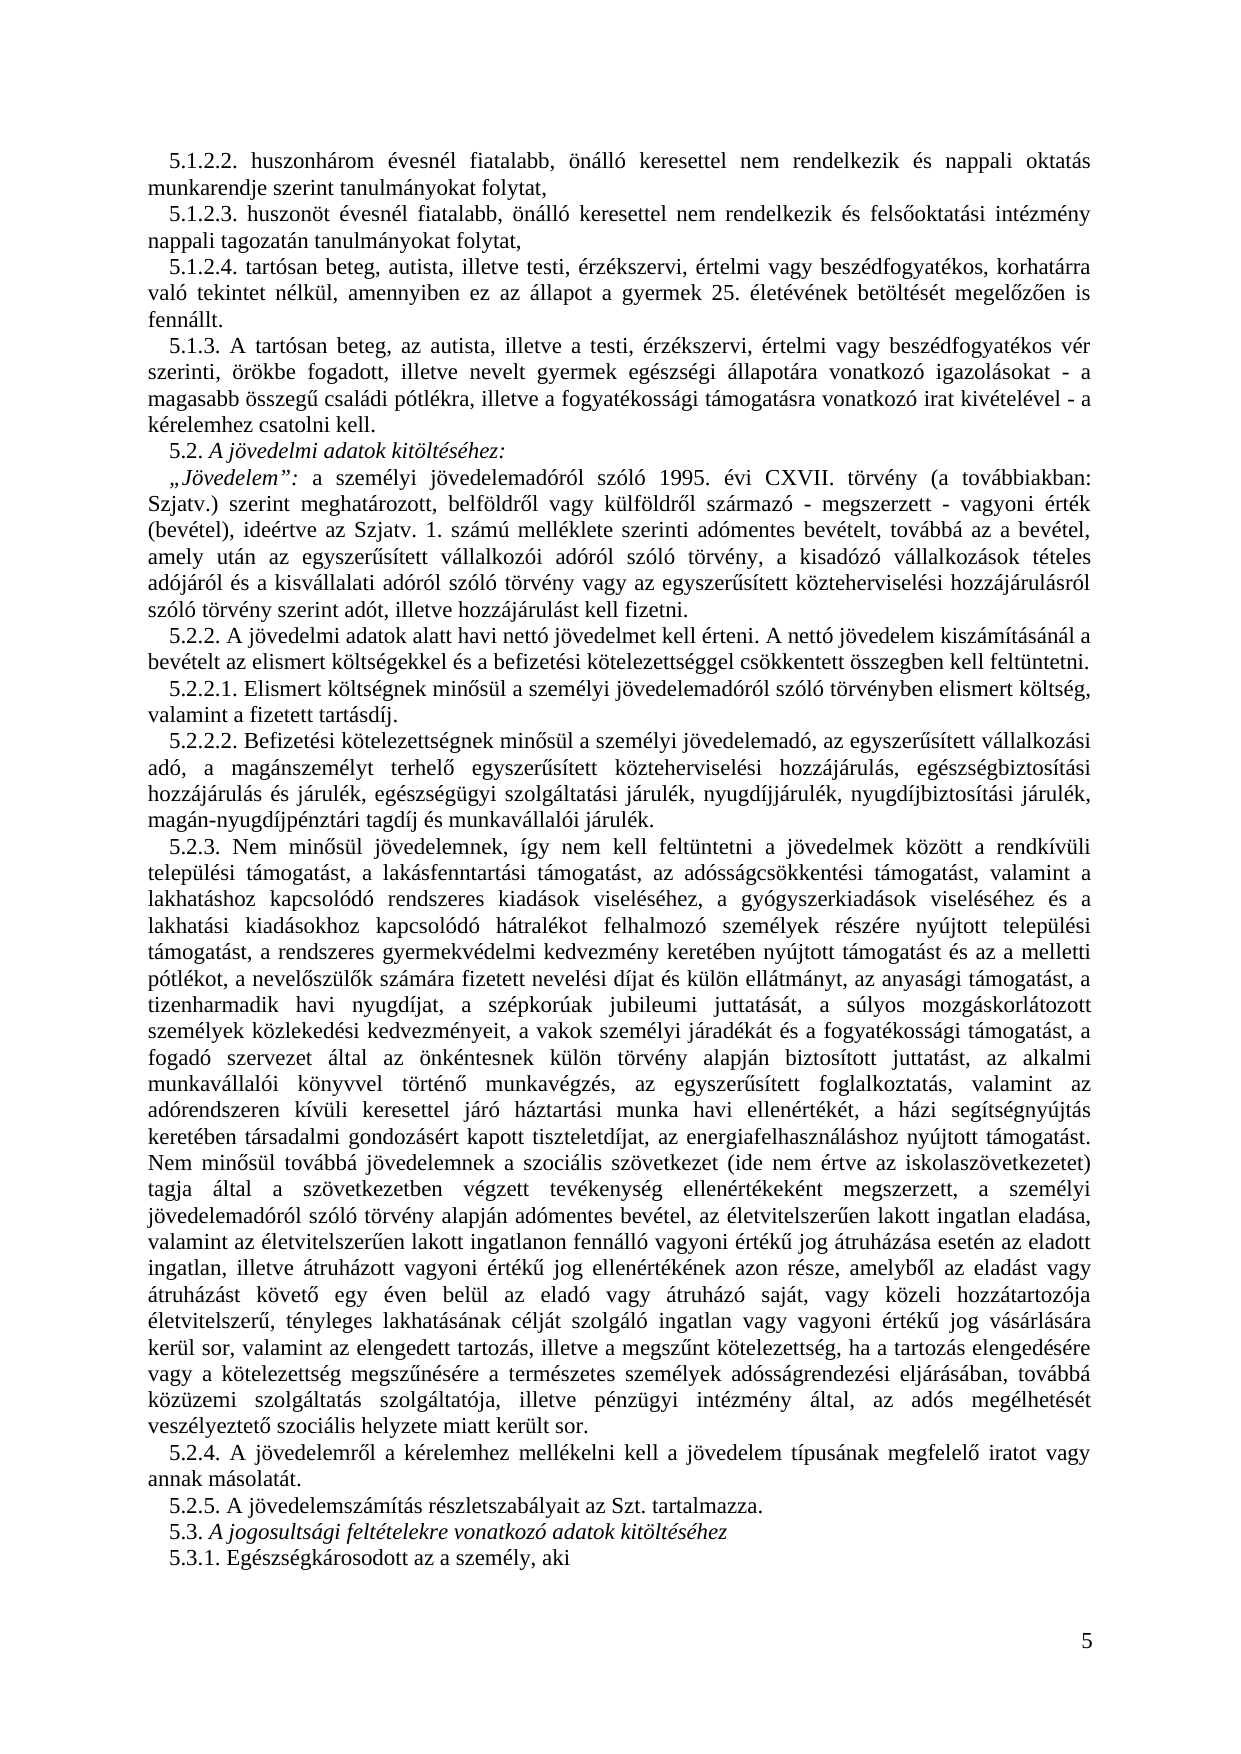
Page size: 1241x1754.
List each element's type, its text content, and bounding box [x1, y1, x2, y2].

text 5.2. A jövedelmi adatok kitöltéséhez: [148, 437, 1093, 464]
text 5.2.4. A jövedelemről a kérelemhez mellékelni kell a jövedelem típusának megfelelő iratot vagy annak másolatát. [148, 1439, 1093, 1492]
text 5.3. A jogosultsági feltételekre vonatkozó adatok kitöltéséhez [148, 1518, 1093, 1544]
text 5.2.5. A jövedelemszámítás részletszabályait az Szt. tartalmazza. [148, 1492, 1093, 1518]
text 5.1.3. A tartósan beteg, az autista, illetve a testi, érzékszervi, értelmi vagy beszédfogyatékos vér szerinti, örökbe fogadott, illetve nevelt gyermek egészségi állapotára vonatkozó igazolásokat - a magasabb összegű családi pótlékra, illetve a fogyatékossági támogatásra vonatkozó irat kivételével - a kérelemhez csatolni kell. [148, 332, 1093, 437]
text 5.2.3. Nem minősül jövedelemnek, így nem kell feltüntetni a jövedelmek között a rendkívüli települési támogatást, a lakásfenntartási támogatást, az adósságcsökkentési támogatást, valamint a lakhatáshoz kapcsolódó rendszeres kiadások viseléséhez, a gyógyszerkiadások viseléséhez és a lakhatási kiadásokhoz kapcsolódó hátralékot felhalmozó személyek részére nyújtott települési támogatást, a rendszeres gyermekvédelmi kedvezmény keretében nyújtott támogatást és az a melletti pótlékot, a nevelőszülők számára fizetett nevelési díjat és külön ellátmányt, az anyasági támogatást, a tizenharmadik havi nyugdíjat, a szépkorúak jubileumi juttatását, a súlyos mozgáskorlátozott személyek közlekedési kedvezményeit, a vakok személyi járadékát és a fogyatékossági támogatást, a fogadó szervezet által az önkéntesnek külön törvény alapján biztosított juttatást, az alkalmi munkavállalói könyvvel történő munkavégzés, az egyszerűsített foglalkoztatás, valamint az adórendszeren kívüli keresettel járó háztartási munka havi ellenértékét, a házi segítségnyújtás keretében társadalmi gondozásért kapott tiszteletdíjat, az energiafelhasználáshoz nyújtott támogatást. Nem minősül továbbá jövedelemnek a szociális szövetkezet (ide nem értve az iskolaszövetkezetet) tagja által a szövetkezetben végzett tevékenység ellenértékeként megszerzett, a személyi jövedelemadóról szóló törvény alapján adómentes bevétel, az életvitelszerűen lakott ingatlan eladása, valamint az életvitelszerűen lakott ingatlanon fennálló vagyoni értékű jog átruházása esetén az eladott ingatlan, illetve átruházott vagyoni értékű jog ellenértékének azon része, amelyből az eladást vagy átruházást követő egy éven belül az eladó vagy átruházó saját, vagy közeli hozzátartozója életvitelszerű, tényleges lakhatásának célját szolgáló ingatlan vagy vagyoni értékű jog vásárlására kerül sor, valamint az elengedett tartozás, illetve a megszűnt kötelezettség, ha a tartozás elengedésére vagy a kötelezettség megszűnésére a természetes személyek adósságrendezési eljárásában, továbbá közüzemi szolgáltatás szolgáltatója, illetve pénzügyi intézmény által, az adós megélhetését veszélyeztető szociális helyzete miatt került sor. [148, 833, 1093, 1439]
text 5.1.2.3. huszonöt évesnél fiatalabb, önálló keresettel nem rendelkezik és felsőoktatási intézmény nappali tagozatán tanulmányokat folytat, [148, 200, 1093, 253]
text 5.2.2.2. Befizetési kötelezettségnek minősül a személyi jövedelemadó, az egyszerűsített vállalkozási adó, a magánszemélyt terhelő egyszerűsített közteherviselési hozzájárulás, egészségbiztosítási hozzájárulás és járulék, egészségügyi szolgáltatási járulék, nyugdíjjárulék, nyugdíjbiztosítási járulék, magán-nyugdíjpénztári tagdíj és munkavállalói járulék. [148, 727, 1093, 833]
text 5.3.1. Egészségkárosodott az a személy, aki [148, 1544, 1093, 1571]
text „Jövedelem”: a személyi jövedelemadóról szóló 1995. évi CXVII. törvény (a továbbiakban: Szjatv.) szerint meghatározott, belföldről vagy külföldről származó - megszerzett - vagyoni érték (bevétel), ideértve az Szjatv. 1. számú melléklete szerinti adómentes bevételt, továbbá az a bevétel, amely után az egyszerűsített vállalkozói adóról szóló törvény, a kisadózó vállalkozások tételes adójáról és a kisvállalati adóról szóló törvény vagy az egyszerűsített közteherviselési hozzájárulásról szóló törvény szerint adót, illetve hozzájárulást kell fizetni. [148, 464, 1093, 622]
text 5.2.2.1. Elismert költségnek minősül a személyi jövedelemadóról szóló törvényben elismert költség, valamint a fizetett tartásdíj. [148, 675, 1093, 727]
text 5.1.2.2. huszonhárom évesnél fiatalabb, önálló keresettel nem rendelkezik és nappali oktatás munkarendje szerint tanulmányokat folytat, [148, 148, 1093, 200]
text 5.2.2. A jövedelmi adatok alatt havi nettó jövedelmet kell érteni. A nettó jövedelem kiszámításánál a bevételt az elismert költségekkel és a befizetési kötelezettséggel csökkentett összegben kell feltüntetni. [148, 622, 1093, 675]
text 5.1.2.4. tartósan beteg, autista, illetve testi, érzékszervi, értelmi vagy beszédfogyatékos, korhatárra való tekintet nélkül, amennyiben ez az állapot a gyermek 25. életévének betöltését megelőzően is fennállt. [148, 253, 1093, 332]
